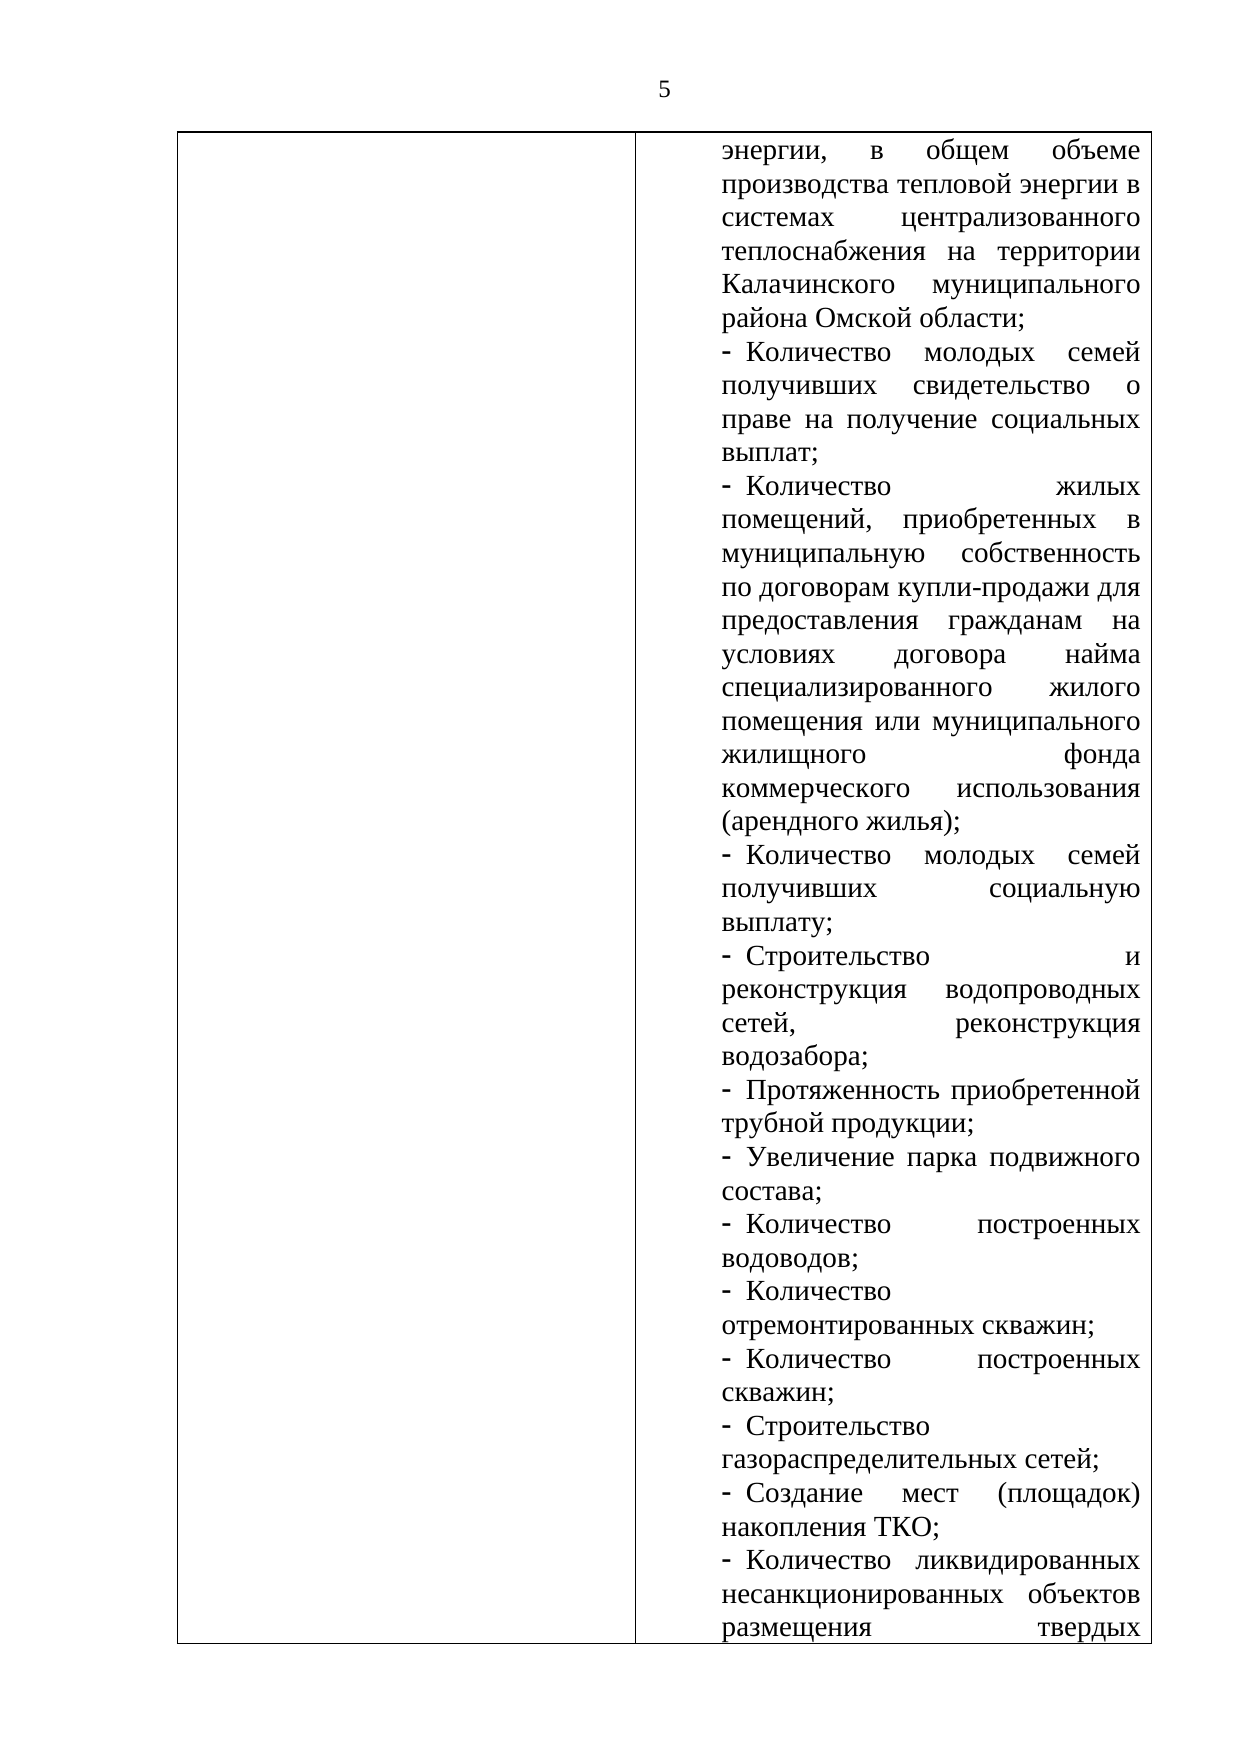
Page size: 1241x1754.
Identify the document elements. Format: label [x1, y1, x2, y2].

table_header [178, 133, 635, 1643]
table_header [636, 133, 1151, 1643]
